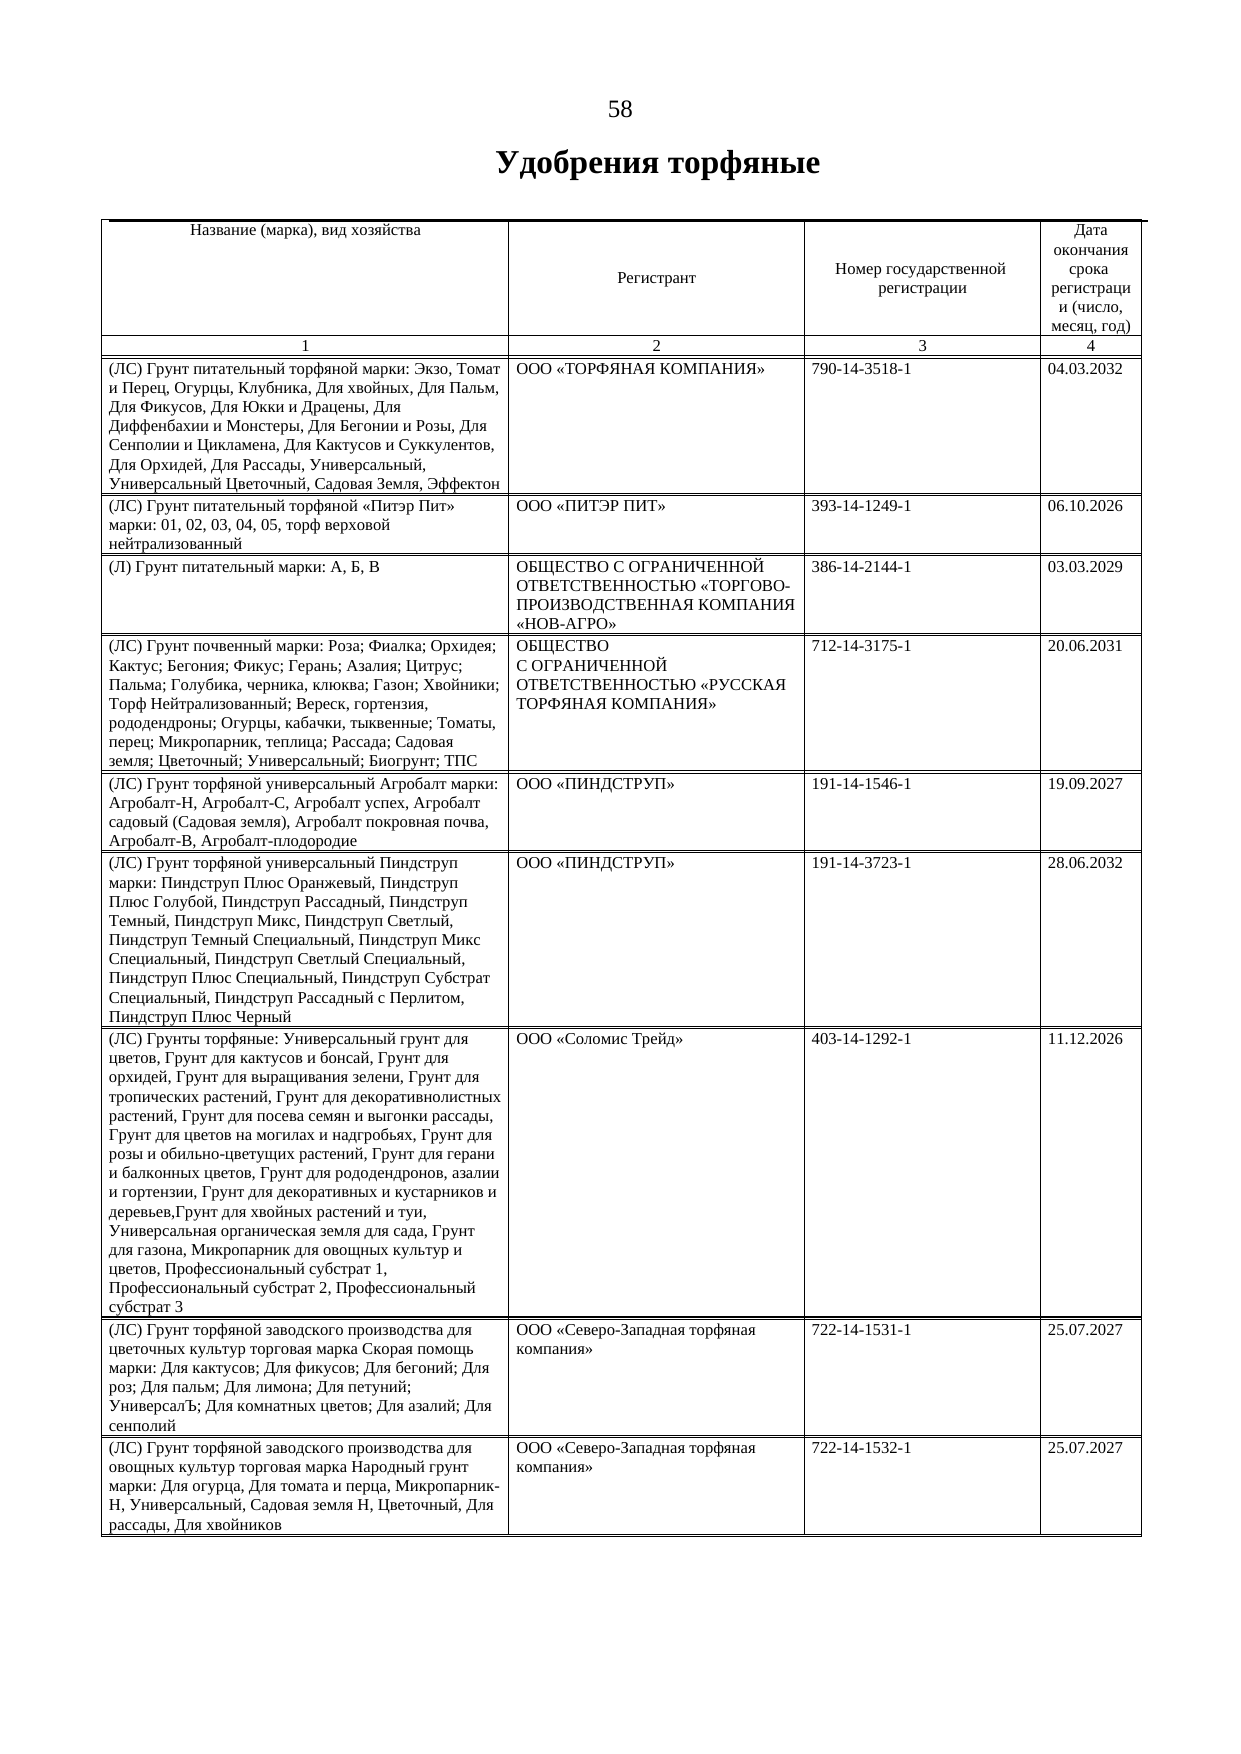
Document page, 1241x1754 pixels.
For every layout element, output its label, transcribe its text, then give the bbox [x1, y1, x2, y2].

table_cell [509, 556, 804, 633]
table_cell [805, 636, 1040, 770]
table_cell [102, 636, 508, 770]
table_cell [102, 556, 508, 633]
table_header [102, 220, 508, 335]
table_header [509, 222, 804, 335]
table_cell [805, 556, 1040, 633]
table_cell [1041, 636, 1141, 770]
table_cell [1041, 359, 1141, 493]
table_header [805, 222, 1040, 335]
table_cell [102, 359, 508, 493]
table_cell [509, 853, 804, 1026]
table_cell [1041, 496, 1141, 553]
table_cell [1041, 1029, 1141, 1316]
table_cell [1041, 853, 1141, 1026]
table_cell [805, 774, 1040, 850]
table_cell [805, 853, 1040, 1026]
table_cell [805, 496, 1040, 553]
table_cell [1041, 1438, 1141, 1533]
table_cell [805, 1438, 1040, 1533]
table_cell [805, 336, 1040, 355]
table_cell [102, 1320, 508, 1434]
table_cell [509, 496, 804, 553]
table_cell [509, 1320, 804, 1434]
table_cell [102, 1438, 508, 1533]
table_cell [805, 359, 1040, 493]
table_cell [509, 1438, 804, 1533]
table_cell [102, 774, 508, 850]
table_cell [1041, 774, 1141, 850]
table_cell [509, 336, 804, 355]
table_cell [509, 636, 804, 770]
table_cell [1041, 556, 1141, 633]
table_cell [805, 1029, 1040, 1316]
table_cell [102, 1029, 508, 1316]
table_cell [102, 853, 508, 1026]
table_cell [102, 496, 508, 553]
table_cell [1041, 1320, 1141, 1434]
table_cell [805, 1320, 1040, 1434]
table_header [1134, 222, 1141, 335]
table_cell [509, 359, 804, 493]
text Удобрения торфяные [100, 142, 1140, 181]
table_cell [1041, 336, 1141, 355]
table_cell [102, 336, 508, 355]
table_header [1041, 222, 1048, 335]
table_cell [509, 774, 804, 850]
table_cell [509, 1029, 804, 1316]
